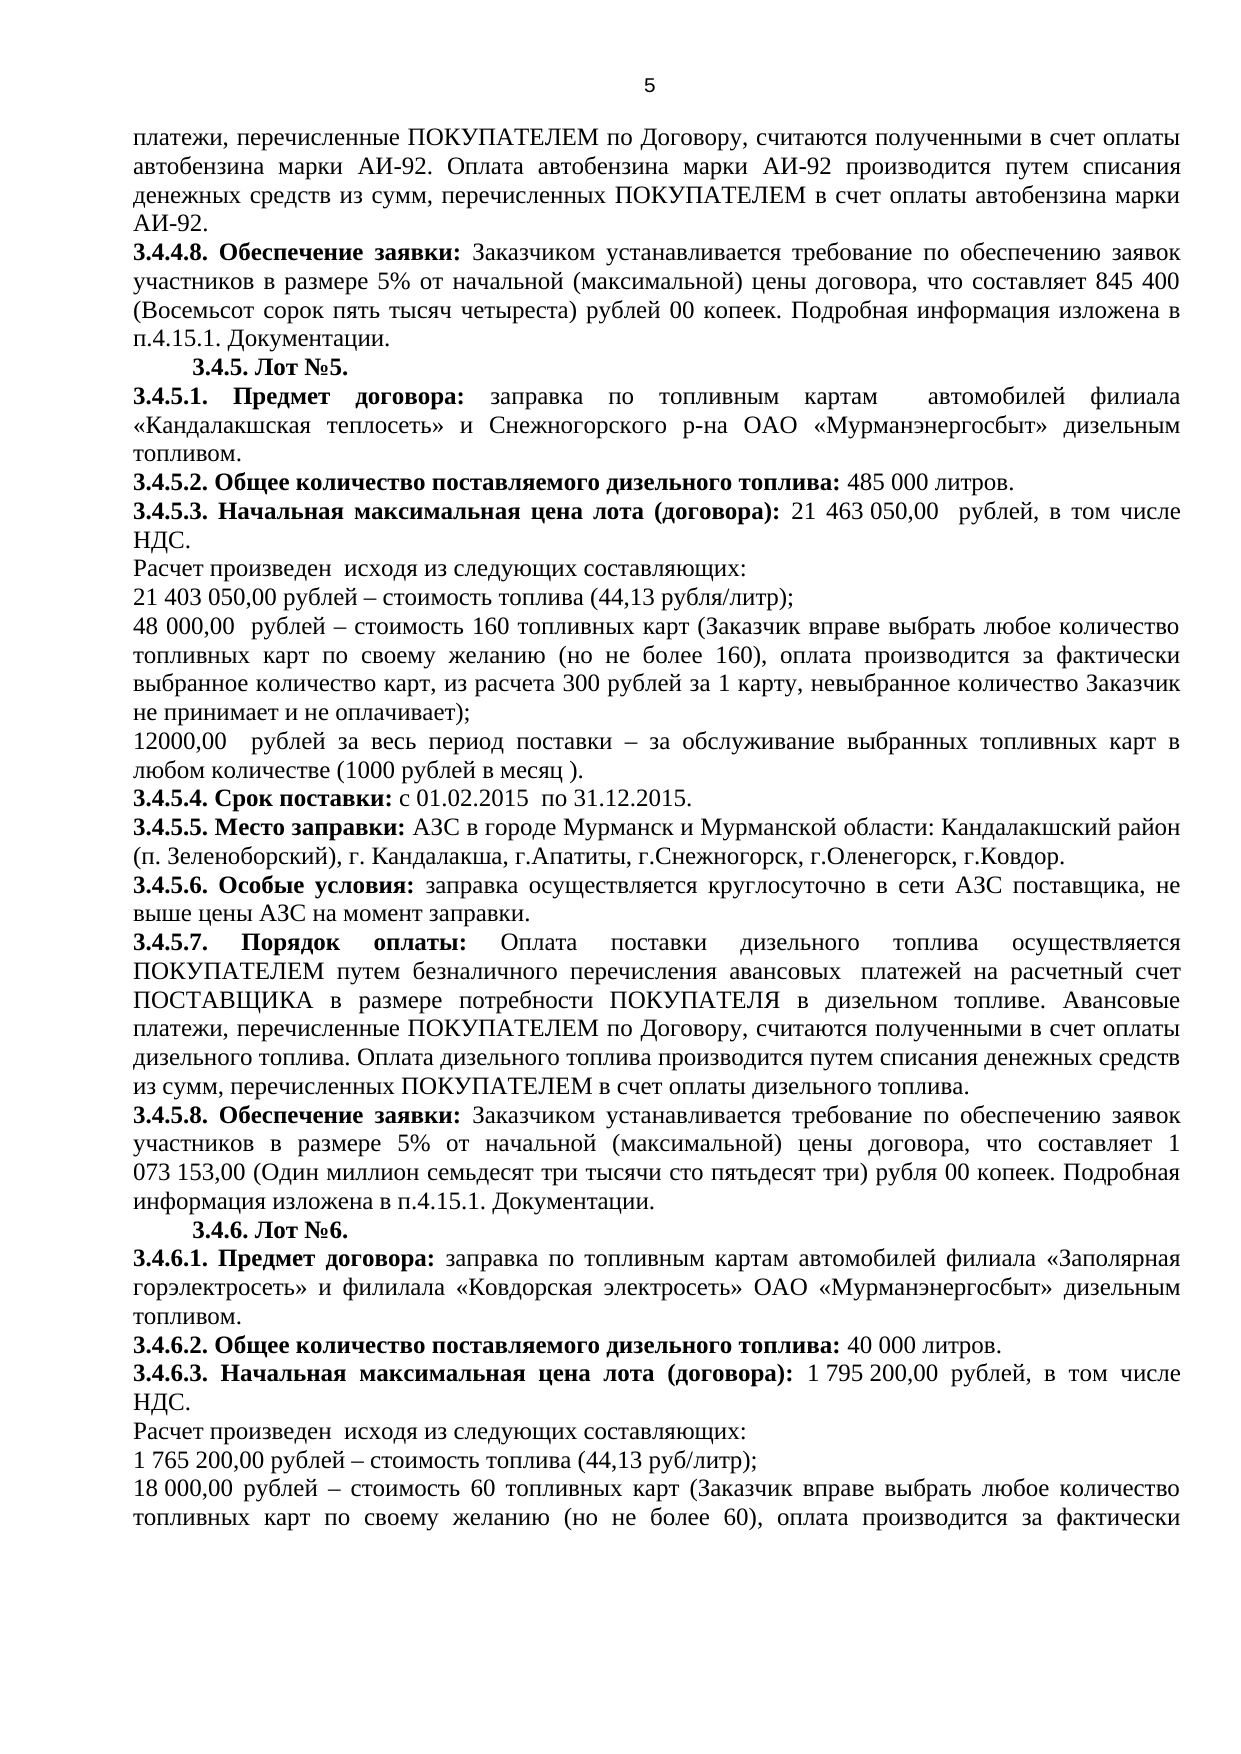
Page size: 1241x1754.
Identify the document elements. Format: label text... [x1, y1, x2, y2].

text 3.4.6.1. Предмет договора: заправка по топливным картам автомобилей филиала «Заполярная горэлектросеть» и филилала «Ковдорская электросеть» ОАО «Мурманэнергосбыт» дизельным топливом. [133, 1243, 1181, 1330]
text 48 000,00 рублей – стоимость 160 топливных карт (Заказчик вправе выбрать любое количество топливных карт по своему желанию (но не более 160), оплата производится за фактически выбранное количество карт, из расчета 300 рублей за 1 карту, невыбранное количество Заказчик не принимает и не оплачивает); [133, 611, 1181, 726]
text Расчет произведен исходя из следующих составляющих: [133, 1416, 1181, 1445]
text 3.4.5.7. Порядок оплаты: Оплата поставки дизельного топлива осуществляется ПОКУПАТЕЛЕМ путем безналичного перечисления авансовых платежей на расчетный счет ПОСТАВЩИКА в размере потребности ПОКУПАТЕЛЯ в дизельном топливе. Авансовые платежи, перечисленные ПОКУПАТЕЛЕМ по Договору, считаются полученными в счет оплаты дизельного топлива. Оплата дизельного топлива производится путем списания денежных средств из сумм, перечисленных ПОКУПАТЕЛЕМ в счет оплаты дизельного топлива. [133, 927, 1181, 1100]
text 3.4.5.8. Обеспечение заявки: Заказчиком устанавливается требование по обеспечению заявок участников в размере 5% от начальной (максимальной) цены договора, что составляет 1 073 153,00 (Один миллион семьдесят три тысячи сто пятьдесят три) рубля 00 копеек. Подробная информация изложена в п.4.15.1. Документации. [133, 1100, 1181, 1215]
text 3.4.5.3. Начальная максимальная цена лота (договора): 21 463 050,00 рублей, в том числе НДС. [133, 496, 1181, 553]
text 21 403 050,00 рублей – стоимость топлива (44,13 рубля/литр); [133, 582, 1181, 611]
text 3.4.6.3. Начальная максимальная цена лота (договора): 1 795 200,00 рублей, в том числе НДС. [133, 1358, 1181, 1416]
text 3.4.4.8. Обеспечение заявки: Заказчиком устанавливается требование по обеспечению заявок участников в размере 5% от начальной (максимальной) цены договора, что составляет 845 400 (Восемьсот сорок пять тысяч четыреста) рублей 00 копеек. Подробная информация изложена в п.4.15.1. Документации. [133, 237, 1181, 352]
text 3.4.5.5. Место заправки: АЗС в городе Мурманск и Мурманской области: Кандалакшский район (п. Зеленоборский), г. Кандалакша, г.Апатиты, г.Снежногорск, г.Оленегорск, г.Ковдор. [133, 812, 1181, 870]
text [133, 1473, 1181, 1531]
text 12000,00 рублей за весь период поставки – за обслуживание выбранных топливных карт в любом количестве (1000 рублей в месяц ). [133, 726, 1181, 783]
text 3.4.5. Лот №5. [133, 352, 1181, 381]
text 3.4.5.6. Особые условия: заправка осуществляется круглосуточно в сети АЗС поставщика, не выше цены АЗС на момент заправки. [133, 870, 1181, 927]
text 3.4.6.2. Общее количество поставляемого дизельного топлива: 40 000 литров. [133, 1330, 1181, 1358]
text 1 765 200,00 рублей – стоимость топлива (44,13 руб/литр); [133, 1445, 1181, 1473]
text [133, 122, 1181, 237]
text Расчет произведен исходя из следующих составляющих: [133, 553, 1181, 582]
text 3.4.5.2. Общее количество поставляемого дизельного топлива: 485 000 литров. [133, 467, 1181, 496]
text 3.4.5.4. Срок поставки: с 01.02.2015 по 31.12.2015. [133, 783, 1181, 812]
text 3.4.6. Лот №6. [133, 1215, 1181, 1243]
text 3.4.5.1. Предмет договора: заправка по топливным картам автомобилей филиала «Кандалакшская теплосеть» и Снежногорского р-на ОАО «Мурманэнергосбыт» дизельным топливом. [133, 381, 1181, 467]
